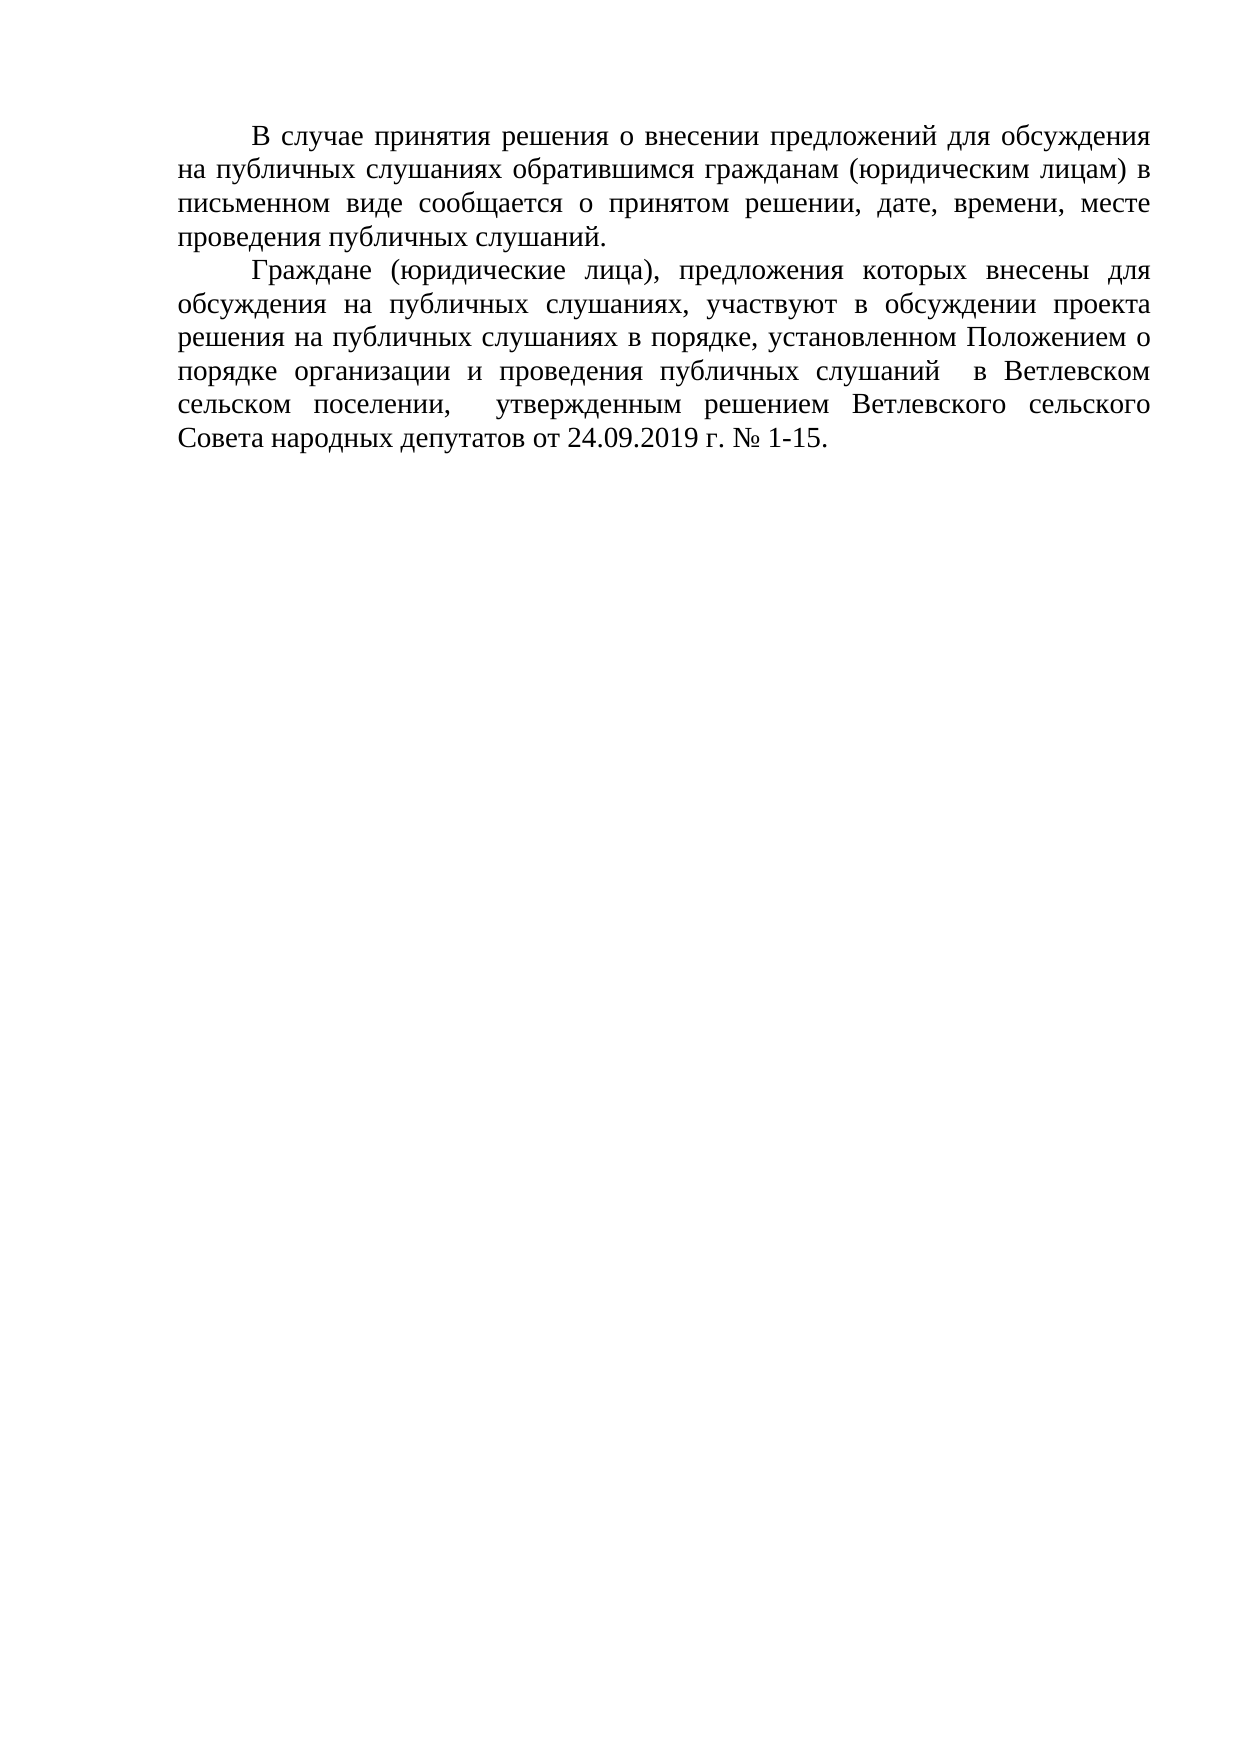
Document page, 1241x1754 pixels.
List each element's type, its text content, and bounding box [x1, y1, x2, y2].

text В случае принятия решения о внесении предложений для обсуждения на публичных слушаниях обратившимся гражданам (юридическим лицам) в письменном виде сообщается о принятом решении, дате, времени, месте проведения публичных слушаний. [177, 118, 1152, 252]
text Граждане (юридические лица), предложения которых внесены для обсуждения на публичных слушаниях, участвуют в обсуждении проекта решения на публичных слушаниях в порядке, установленном Положением о порядке организации и проведения публичных слушаний в Ветлевском сельском поселении, утвержденным решением Ветлевского сельского Совета народных депутатов от 24.09.2019 г. № 1-15. [177, 252, 1152, 453]
